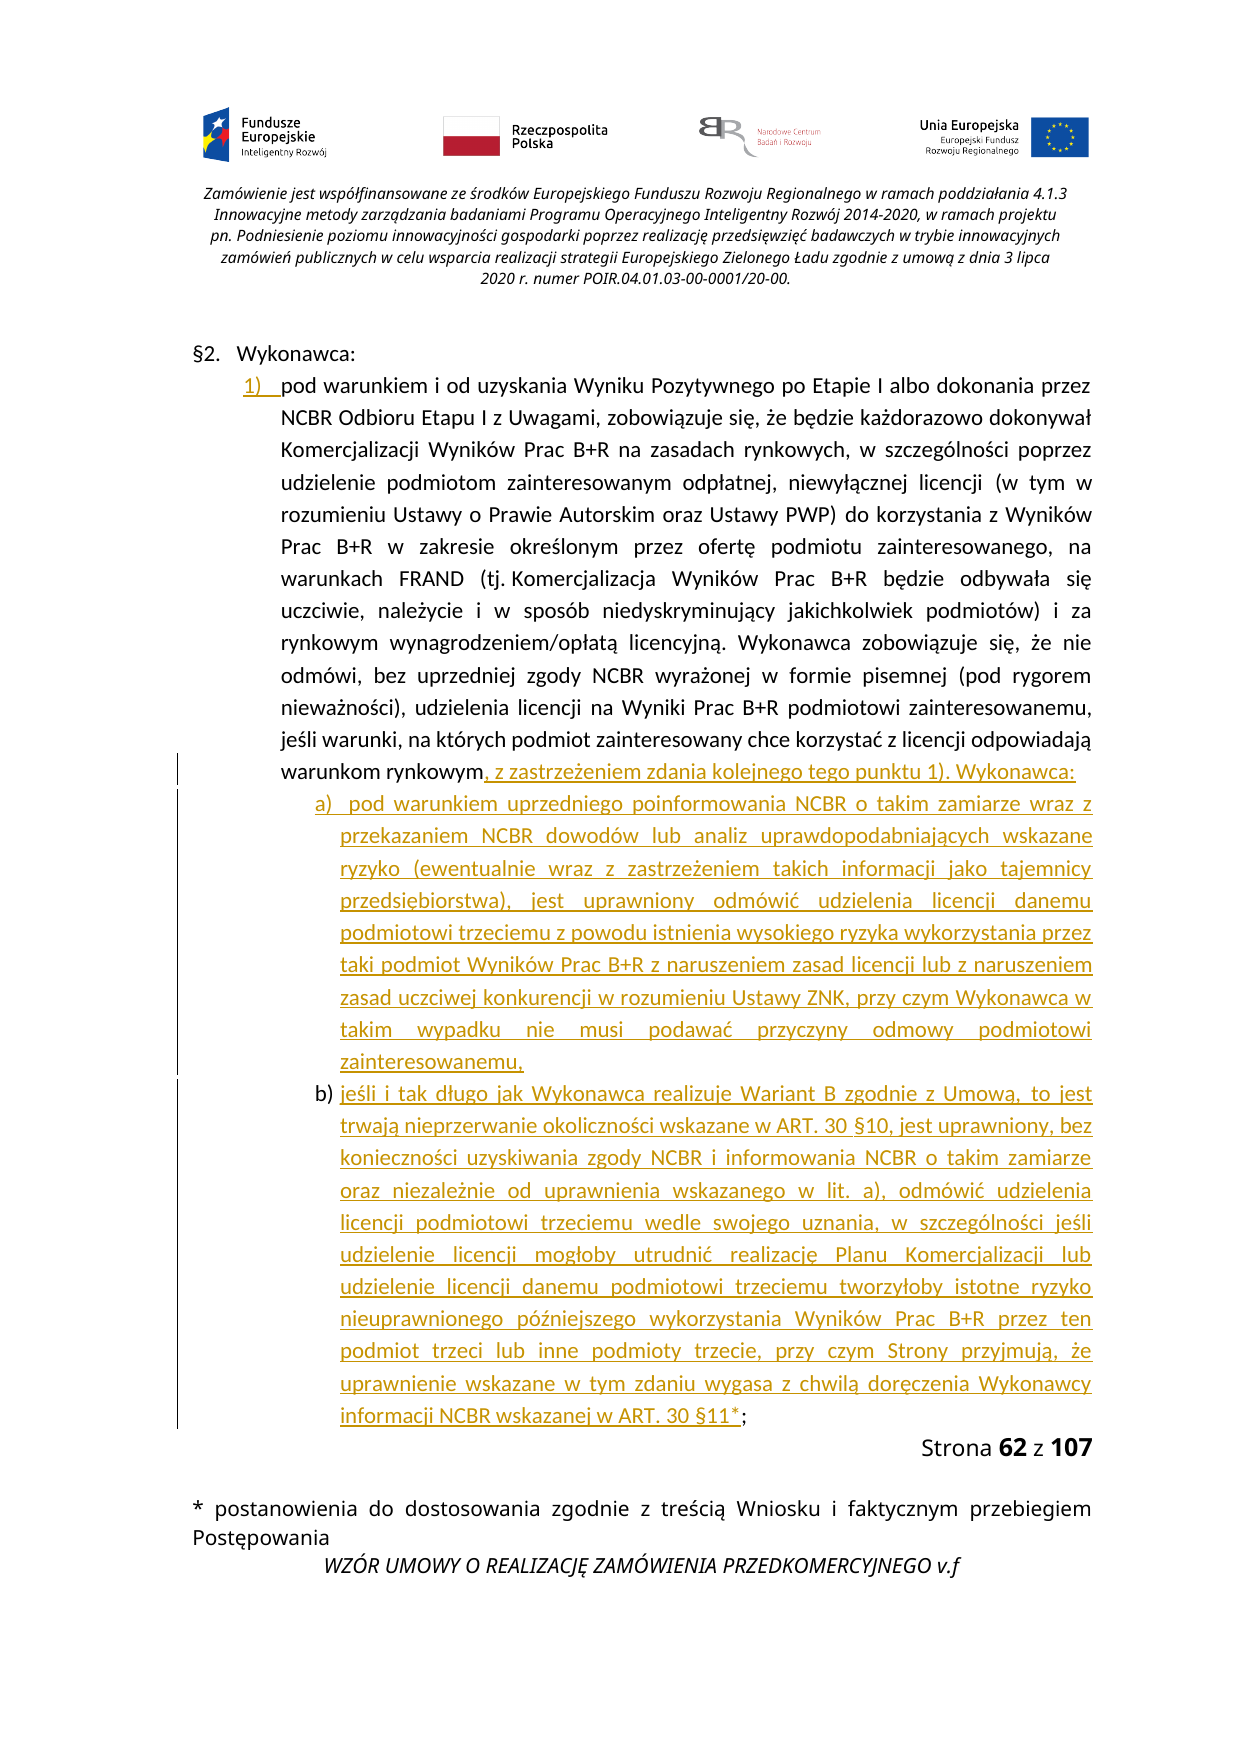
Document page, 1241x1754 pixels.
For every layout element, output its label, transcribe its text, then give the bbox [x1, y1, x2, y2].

list Wykonawca: [192, 339, 1093, 367]
list pod warunkiem i od uzyskania Wyniku Pozytywnego po Etapie I albo dokonania przez NCBR Odbioru Etapu I z Uwagami, zobowiązuje się, że będzie każdorazowo dokonywał Komercjalizacji Wyników Prac B+R na zasadach rynkowych, w szczególności poprzez udzielenie podmiotom zainteresowanym odpłatnej, niewyłącznej licencji (w tym w rozumieniu Ustawy o Prawie Autorskim oraz Ustawy PWP) do korzystania z Wyników Prac B+R w zakresie określonym przez ofertę podmiotu zainteresowanego, na warunkach FRAND (tj. Komercjalizacja Wyników Prac B+R będzie odbywała się uczciwie, należycie i w sposób niedyskryminujący jakichkolwiek podmiotów) i za rynkowym wynagrodzeniem/opłatą licencyjną. Wykonawca zobowiązuje się, że nie odmówi, bez uprzedniej zgody NCBR wyrażonej w formie pisemnej (pod rygorem nieważności), udzielenia licencji na Wyniki Prac B+R podmiotowi zainteresowanemu, jeśli warunki, na których podmiot zainteresowany chce korzystać z licencji odpowiadają warunkom rynkowym [243, 371, 1093, 785]
picture [203, 107, 1089, 162]
list ; [314, 1079, 1093, 1429]
